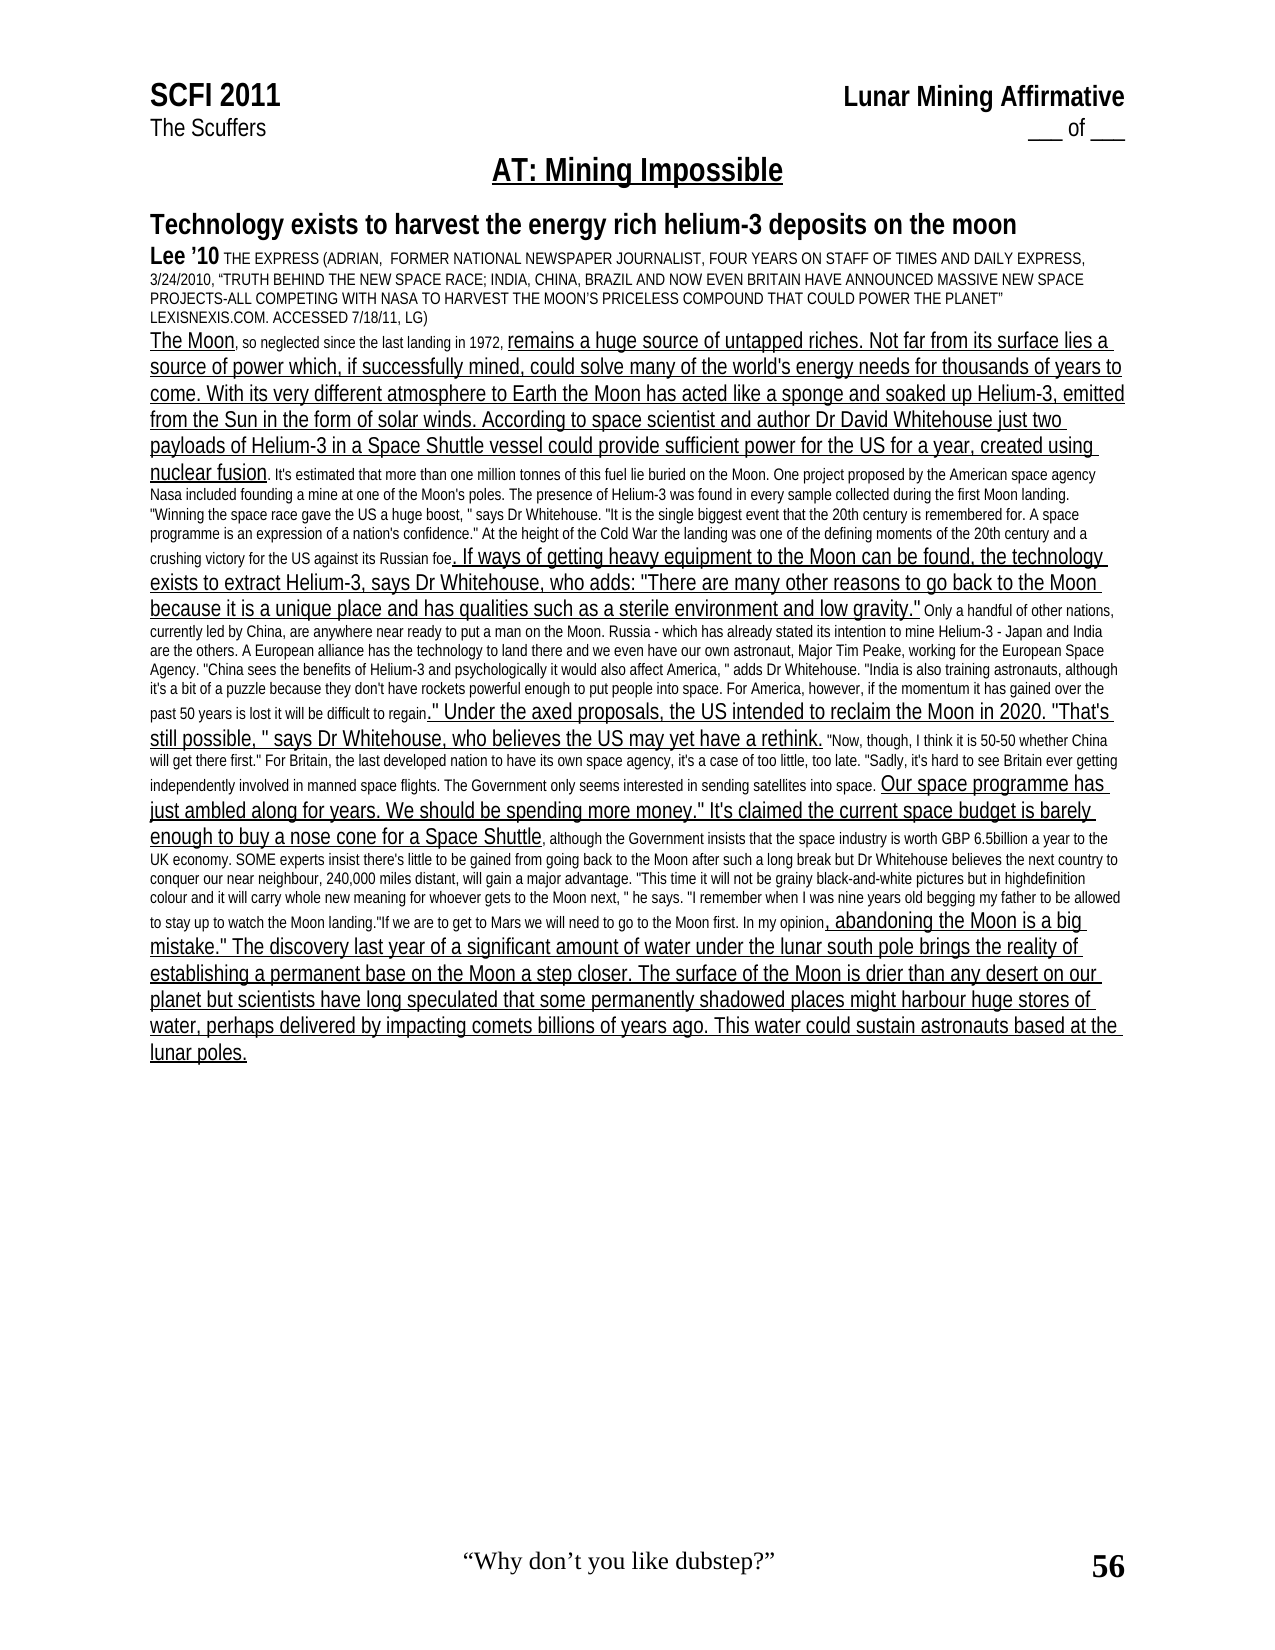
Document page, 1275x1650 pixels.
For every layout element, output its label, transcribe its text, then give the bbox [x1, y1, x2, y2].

text Lee ’10 THE EXPRESS (ADRIAN, FORMER NATIONAL NEWSPAPER JOURNALIST, FOUR YEARS ON STAFF OF TIMES AND DAILY EXPRESS, 3/24/2010, “TRUTH BEHIND THE NEW SPACE RACE; INDIA, CHINA, BRAZIL AND NOW EVEN BRITAIN HAVE ANNOUNCED MASSIVE NEW SPACE PROJECTS-ALL COMPETING WITH NASA TO HARVEST THE MOON’S PRICELESS COMPOUND THAT COULD POWER THE PLANET” LEXISNEXIS.COM. ACCESSED 7/18/11, LG) [150, 241, 1125, 327]
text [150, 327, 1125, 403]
text AT: Mining Impossible [150, 150, 1125, 188]
text Technology exists to harvest the energy rich helium-3 deposits on the moon [150, 207, 1125, 241]
text The Moon, so neglected since the last landing in 1972, remains a huge source of untapped riches. Not far from its surface lies a source of power which, if successfully mined, could solve many of the world's energy needs for thousands of years to come. With its very different atmosphere to Earth the Moon has acted like a sponge and soaked up Helium-3, emitted from the Sun in the form of solar winds. According to space scientist and author Dr David Whitehouse just two payloads of Helium-3 in a Space Shuttle vessel could provide sufficient power for the US for a year, created using nuclear fusion. It's estimated that more than one million tonnes of this fuel lie buried on the Moon. One project proposed by the American space agency Nasa included founding a mine at one of the Moon's poles. The presence of Helium-3 was found in every sample collected during the first Moon landing. "Winning the space race gave the US a huge boost, " says Dr Whitehouse. "It is the single biggest event that the 20th century is remembered for. A space programme is an expression of a nation's confidence." At the height of the Cold War the landing was one of the defining moments of the 20th century and a crushing victory for the US against its Russian foe. If ways of getting heavy equipment to the Moon can be found, the technology exists to extract Helium-3, says Dr Whitehouse, who adds: "There are many other reasons to go back to the Moon because it is a unique place and has qualities such as a sterile environment and low gravity." Only a handful of other nations, currently led by China, are anywhere near ready to put a man on the Moon. Russia - which has already stated its intention to mine Helium-3 - Japan and India are the others. A European alliance has the technology to land there and we even have our own astronaut, Major Tim Peake, working for the European Space Agency. "China sees the benefits of Helium-3 and psychologically it would also affect America, " adds Dr Whitehouse. "India is also training astronauts, although it's a bit of a puzzle because they don't have rockets powerful enough to put people into space. For America, however, if the momentum it has gained over the past 50 years is lost it will be difficult to regain." Under the axed proposals, the US intended to reclaim the Moon in 2020. "That's still possible, " says Dr Whitehouse, who believes the US may yet have a rethink. "Now, though, I think it is 50-50 whether China will get there first." For Britain, the last developed nation to have its own space agency, it's a case of too little, too late. "Sadly, it's hard to see Britain ever getting independently involved in manned space flights. The Government only seems interested in sending satellites into space. Our space programme has just ambled along for years. We should be spending more money." It's claimed the current space budget is barely enough to buy a nose cone for a Space Shuttle, although the Government insists that the space industry is worth GBP 6.5billion a year to the UK economy. SOME experts insist there's little to be gained from going back to the Moon after such a long break but Dr Whitehouse believes the next country to conquer our near neighbour, 240,000 miles distant, will gain a major advantage. "This time it will not be grainy black-and-white pictures but in highdefinition colour and it will carry whole new meaning for whoever gets to the Moon next, " he says. "I remember when I was nine years old begging my father to be allowed to stay up to watch the Moon landing."If we are to get to Mars we will need to go to the Moon first. In my opinion, abandoning the Moon is a big mistake." The discovery last year of a significant amount of water under the lunar south pole brings the reality of establishing a permanent base on the Moon a step closer. The surface of the Moon is drier than any desert on our planet but scientists have long speculated that some permanently shadowed places might harbour huge stores of water, perhaps delivered by impacting comets billions of years ago. This water could sustain astronauts based at the lunar poles. [150, 404, 1125, 1065]
